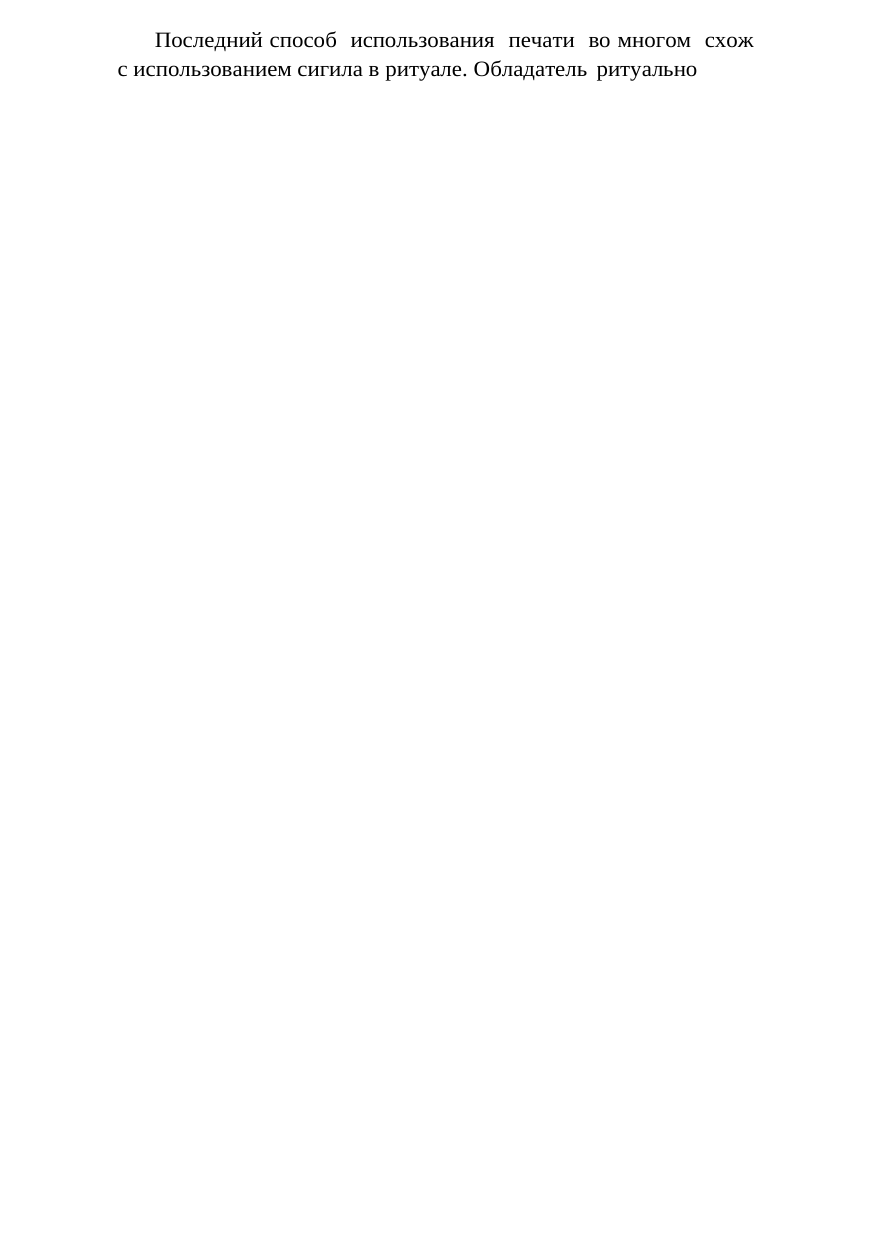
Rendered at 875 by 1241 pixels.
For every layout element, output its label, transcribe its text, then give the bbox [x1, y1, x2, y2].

text Последний способ использования печати во многом схож с использованием сигила в ритуале. Обладатель ритуально [117, 27, 754, 81]
